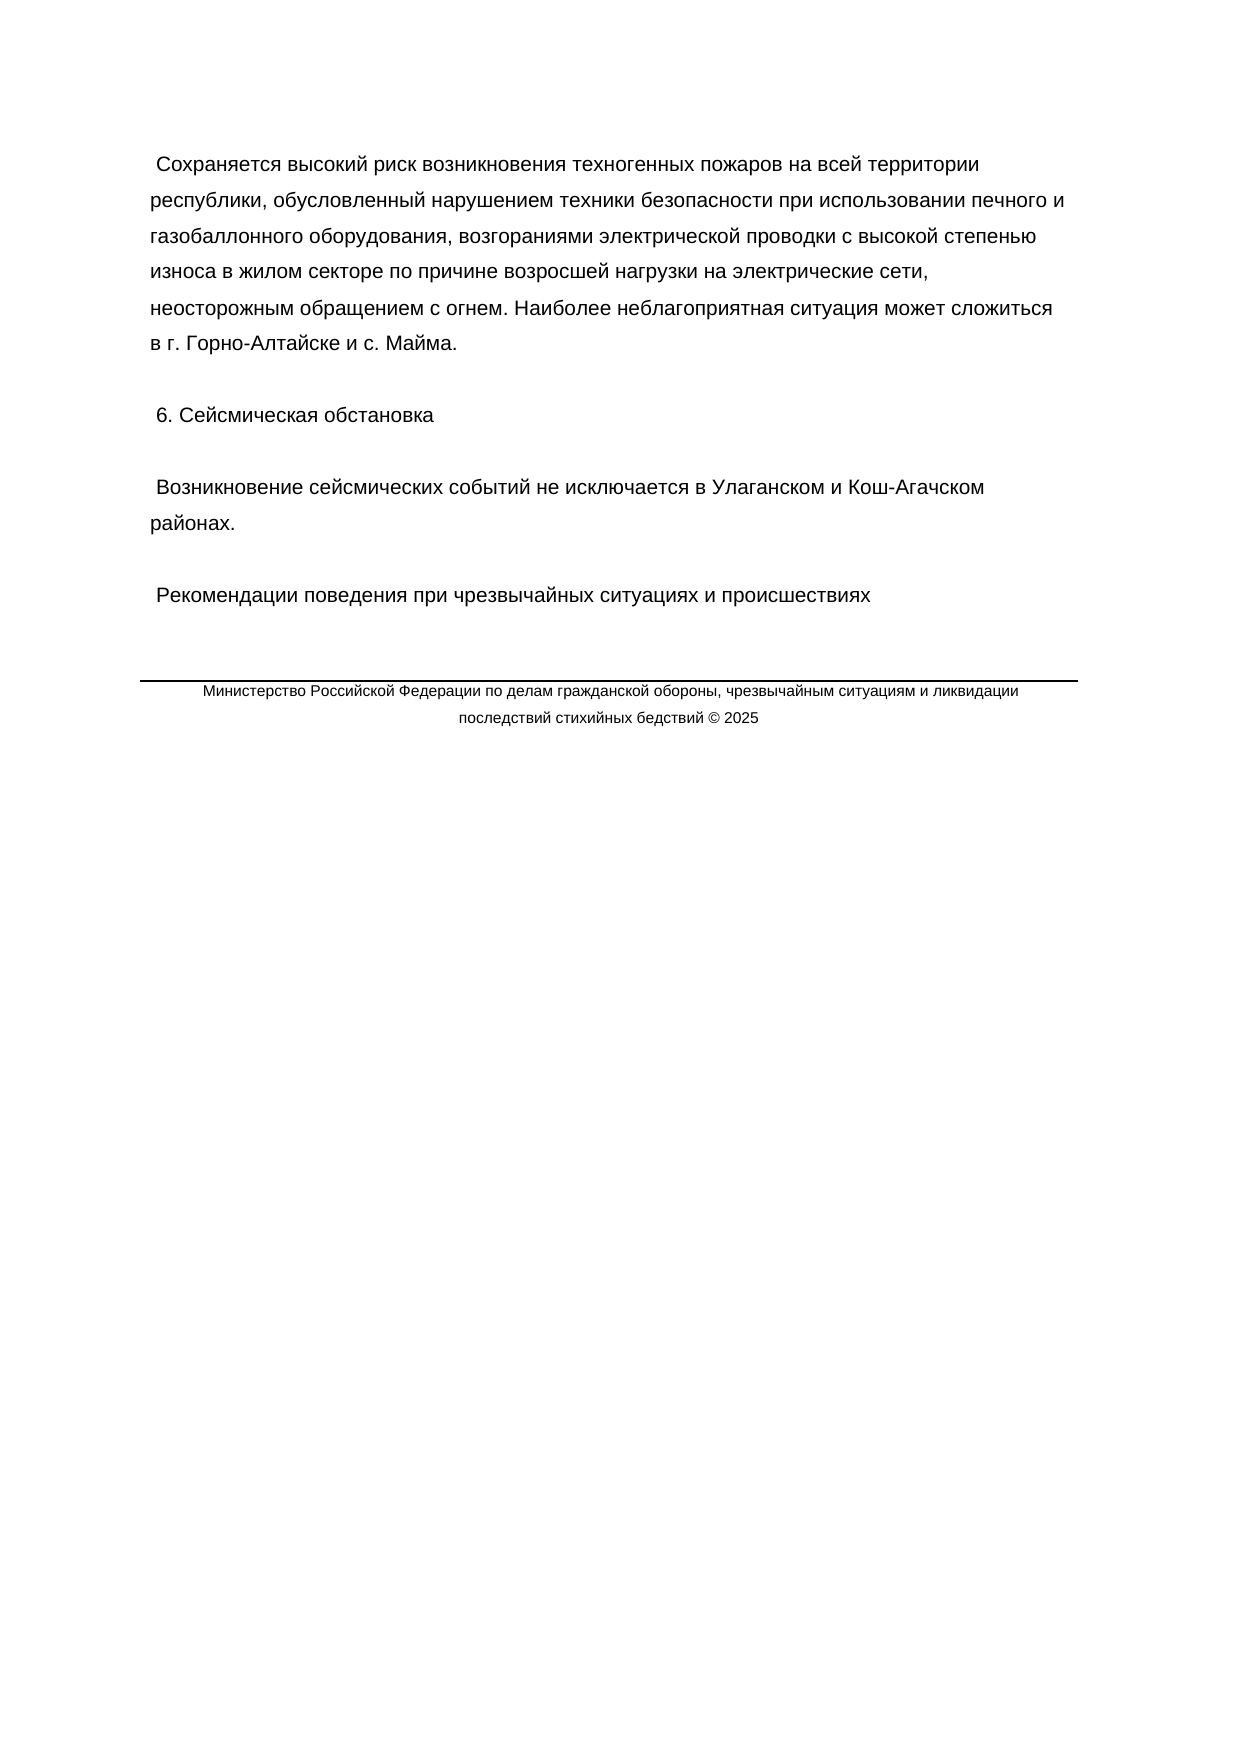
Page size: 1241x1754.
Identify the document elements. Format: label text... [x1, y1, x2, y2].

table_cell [140, 150, 1078, 680]
table_cell Министерство Российской Федерации по делам гражданской обороны, чрезвычайным ситуациям и ликвидации последствий стихийных бедствий © 2025 [140, 682, 1078, 763]
